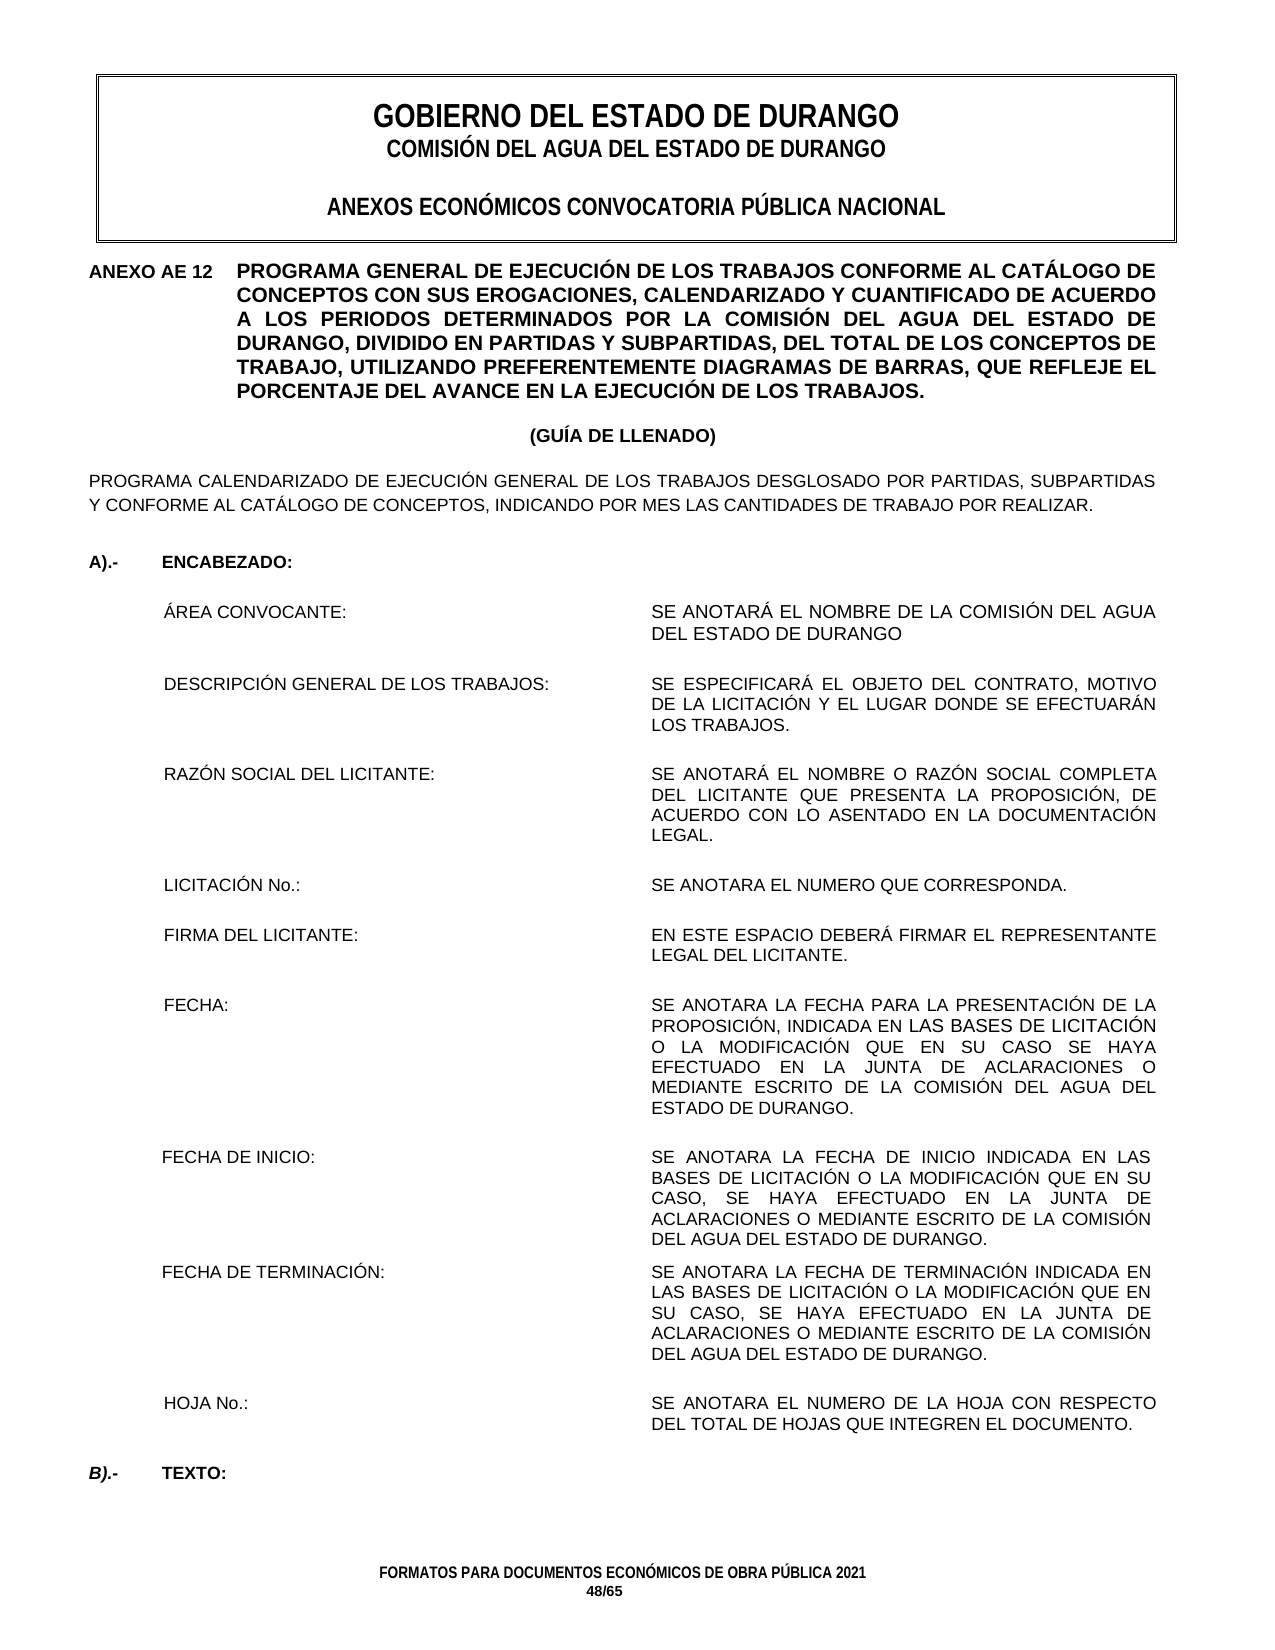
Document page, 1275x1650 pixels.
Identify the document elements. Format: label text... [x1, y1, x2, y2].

text FECHA DE INICIO: SE ANOTARA LA FECHA DE INICIO INDICADA EN LAS BASES DE LICITACIÓN O LA MODIFICACIÓN QUE EN SU CASO, SE HAYA EFECTUADO EN LA JUNTA DE ACLARACIONES O MEDIANTE ESCRITO DE LA COMISIÓN DEL AGUA DEL ESTADO DE DURANGO. [162, 1147, 1152, 1249]
text HOJA No.: SE ANOTARA EL NUMERO DE LA HOJA CON RESPECTO DEL TOTAL DE HOJAS QUE INTEGREN EL DOCUMENTO. [164, 1393, 1157, 1434]
text B).- TEXTO: [89, 1463, 1157, 1483]
text FECHA: SE ANOTARA LA FECHA PARA LA PRESENTACIÓN DE LA PROPOSICIÓN, INDICADA EN LAS BASES DE LICITACIÓN O LA MODIFICACIÓN QUE EN SU CASO SE HAYA EFECTUADO EN LA JUNTA DE ACLARACIONES O MEDIANTE ESCRITO DE LA COMISIÓN DEL AGUA DEL ESTADO DE DURANGO. [164, 994, 1157, 1118]
text FIRMA DEL LICITANTE: EN ESTE ESPACIO DEBERÁ FIRMAR EL REPRESENTANTE LEGAL DEL LICITANTE. [164, 924, 1157, 965]
text ÁREA CONVOCANTE: SE ANOTARÁ EL NOMBRE DE LA COMISIÓN DEL AGUA DEL ESTADO DE DURANGO [164, 601, 1157, 644]
text FECHA DE TERMINACIÓN: SE ANOTARA LA FECHA DE TERMINACIÓN INDICADA EN LAS BASES DE LICITACIÓN O LA MODIFICACIÓN QUE EN SU CASO, SE HAYA EFECTUADO EN LA JUNTA DE ACLARACIONES O MEDIANTE ESCRITO DE LA COMISIÓN DEL AGUA DEL ESTADO DE DURANGO. [162, 1262, 1152, 1364]
text RAZÓN SOCIAL DEL LICITANTE: SE ANOTARÁ EL NOMBRE O RAZÓN SOCIAL COMPLETA DEL LICITANTE QUE PRESENTA LA PROPOSICIÓN, DE ACUERDO CON LO ASENTADO EN LA DOCUMENTACIÓN LEGAL. [164, 764, 1157, 846]
text A).- ENCABEZADO: [89, 547, 1152, 572]
text LICITACIÓN No.: SE ANOTARA EL NUMERO QUE CORRESPONDA. [164, 875, 1157, 895]
text PROGRAMA CALENDARIZADO DE EJECUCIÓN GENERAL DE LOS TRABAJOS DESGLOSADO POR PARTIDAS, SUBPARTIDAS Y CONFORME AL CATÁLOGO DE CONCEPTOS, INDICANDO POR MES LAS CANTIDADES DE TRABAJO POR REALIZAR. [89, 468, 1157, 516]
text DESCRIPCIÓN GENERAL DE LOS TRABAJOS: SE ESPECIFICARÁ EL OBJETO DEL CONTRATO, MOTIVO DE LA LICITACIÓN Y EL LUGAR DONDE SE EFECTUARÁN LOS TRABAJOS. [164, 673, 1157, 735]
